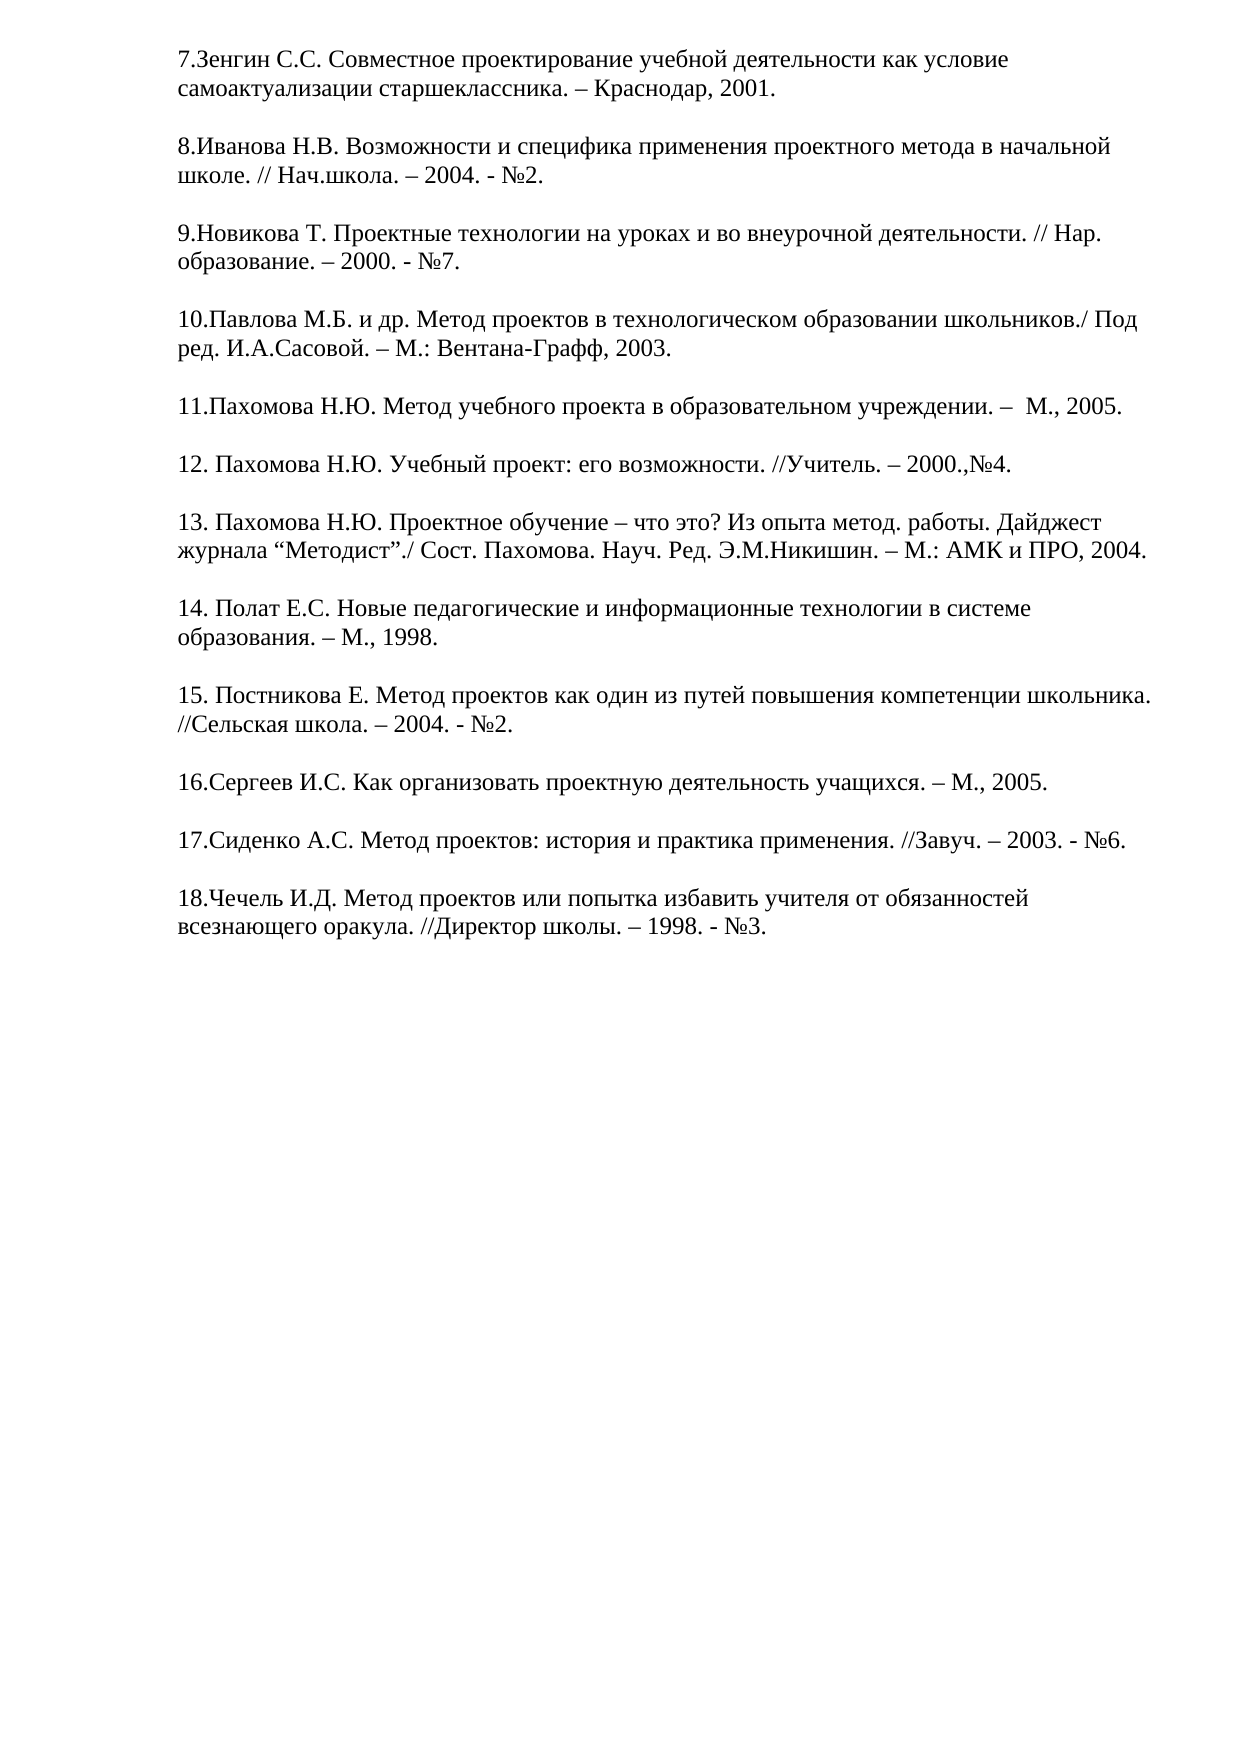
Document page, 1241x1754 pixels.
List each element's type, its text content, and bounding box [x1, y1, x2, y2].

text 13. Пахомова Н.Ю. Проектное обучение – что это? Из опыта метод. работы. Дайджест журнала “Методист”./ Сост. Пахомова. Науч. Ред. Э.М.Никишин. – М.: АМК и ПРО, 2004. [177, 507, 1152, 564]
text 14. Полат Е.С. Новые педагогические и информационные технологии в системе образования. – М., 1998. [177, 593, 1152, 651]
text 9.Новикова Т. Проектные технологии на уроках и во внеурочной деятельности. // Нар. образование. – 2000. - №7. [177, 218, 1152, 275]
text 15. Постникова Е. Метод проектов как один из путей повышения компетенции школьника. //Сельская школа. – 2004. - №2. [177, 680, 1152, 738]
text 8.Иванова Н.В. Возможности и специфика применения проектного метода в начальной школе. // Нач.школа. – 2004. - №2. [177, 131, 1152, 188]
text 12. Пахомова Н.Ю. Учебный проект: его возможности. //Учитель. – 2000.,№4. [177, 449, 1152, 478]
text 18.Чечель И.Д. Метод проектов или попытка избавить учителя от обязанностей всезнающего оракула. //Директор школы. – 1998. - №3. [177, 883, 1152, 940]
text 11.Пахомова Н.Ю. Метод учебного проекта в образовательном учреждении. – М., 2005. [177, 391, 1152, 420]
text 10.Павлова М.Б. и др. Метод проектов в технологическом образовании школьников./ Под ред. И.А.Сасовой. – М.: Вентана-Графф, 2003. [177, 304, 1152, 362]
text 17.Сиденко А.С. Метод проектов: история и практика применения. //Завуч. – 2003. - №6. [177, 825, 1152, 853]
text 7.Зенгин С.С. Совместное проектирование учебной деятельности как условие самоактуализации старшеклассника. – Краснодар, 2001. [177, 44, 1152, 102]
text 16.Сергеев И.С. Как организовать проектную деятельность учащихся. – М., 2005. [177, 767, 1152, 796]
